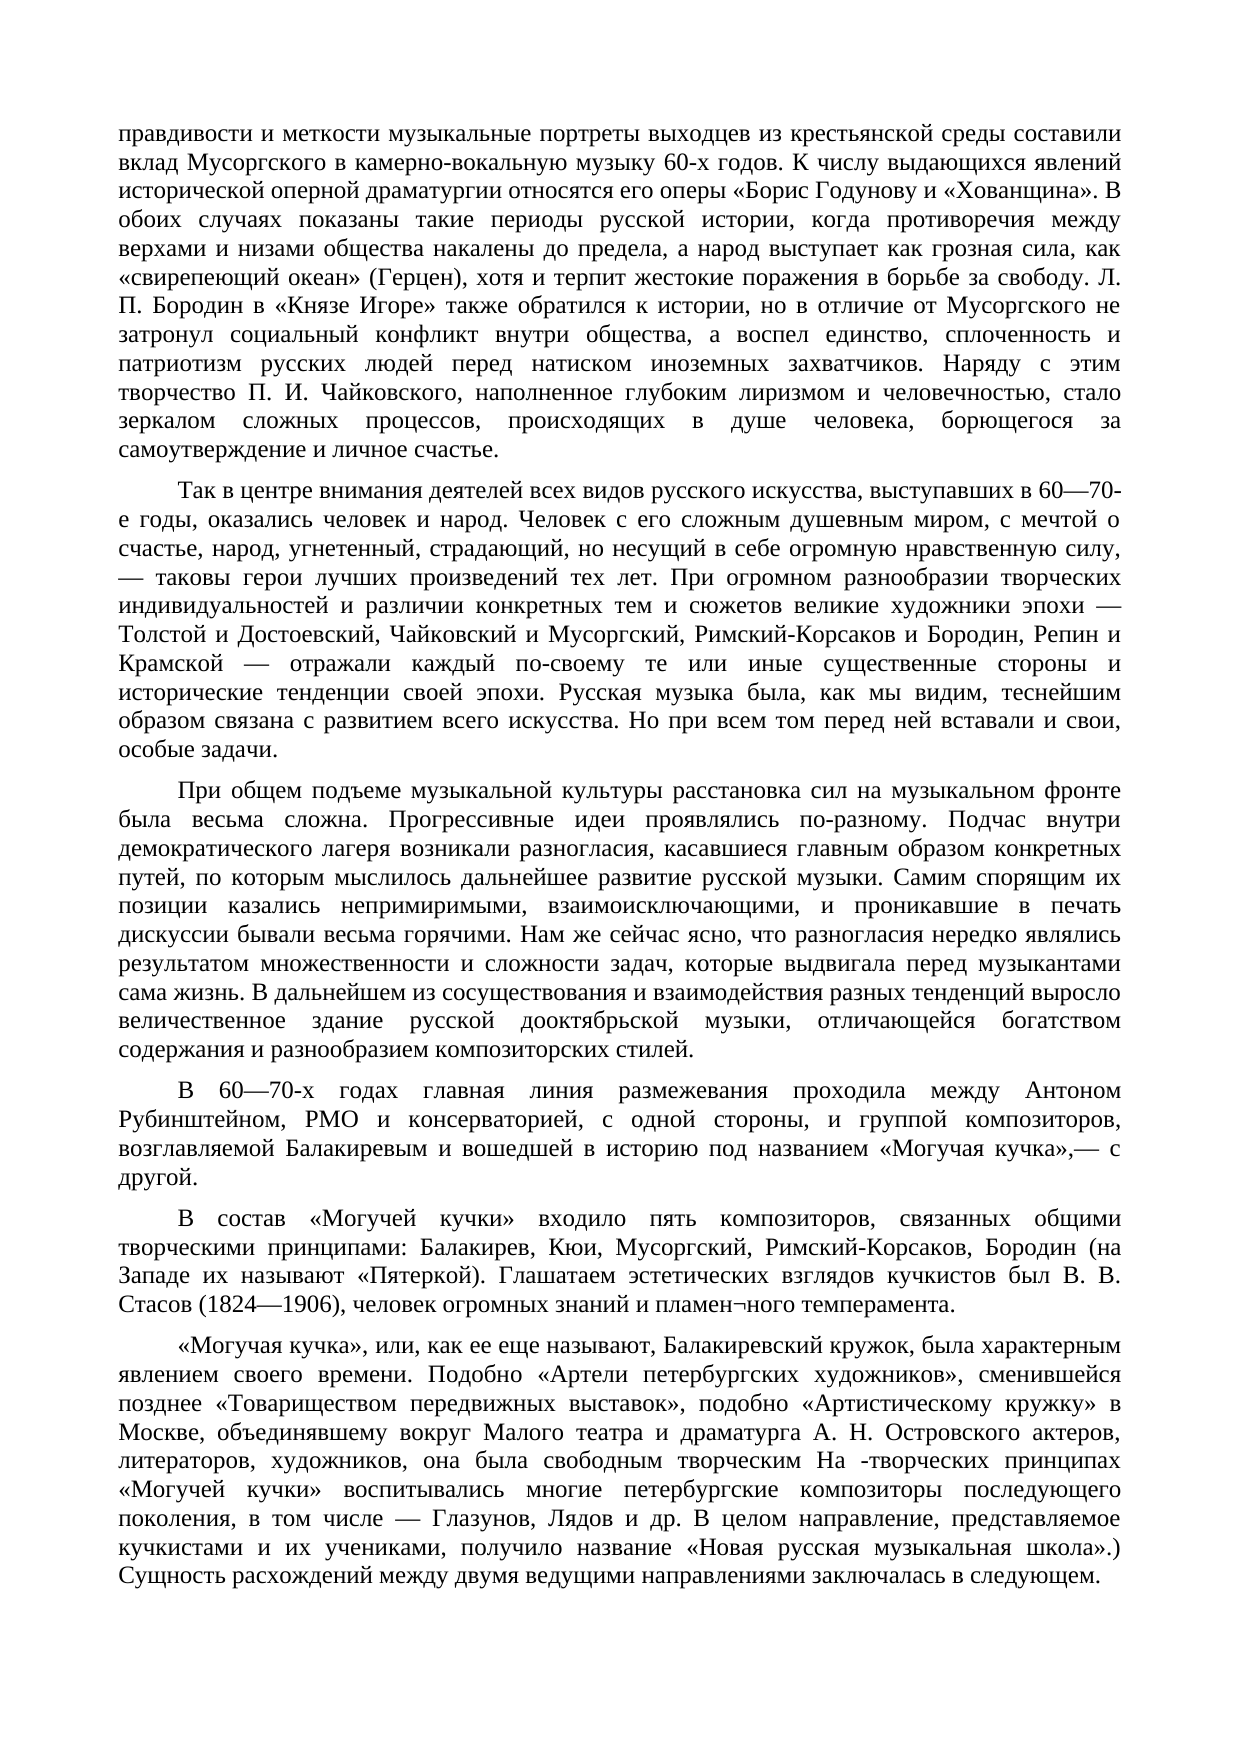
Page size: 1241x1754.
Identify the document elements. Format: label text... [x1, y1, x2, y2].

text В состав «Могучей кучки» входило пять композиторов, связанных общими творческими принципами: Балакирев, Кюи, Мусоргский, Римский-Корсаков, Бородин (на Западе их называют «Пятеркой). Глашатаем эстетических взглядов кучкистов был В. В. Стасов (1824—1906), человек огромных знаний и пламен¬ного темперамента. [118, 1203, 1122, 1318]
text При общем подъеме музыкальной культуры расстановка сил на музыкальном фронте была весьма сложна. Прогрессивные идеи проявлялись по-разному. Подчас внутри демократического лагеря возникали разногласия, касавшиеся главным образом конкретных путей, по которым мыслилось дальнейшее развитие русской музыки. Самим спорящим их позиции казались непримиримыми, взаимоисключающими, и проникавшие в печать дискуссии бывали весьма горячими. Нам же сейчас ясно, что разногласия нередко являлись результатом множественности и сложности задач, которые выдвигала перед музыкантами сама жизнь. В дальнейшем из сосуществования и взаимодействия разных тенденций выросло величественное здание русской дооктябрьской музыки, отличающейся богатством содержания и разнообразием композиторских стилей. [118, 776, 1122, 1063]
text «Могучая кучка», или, как ее еще называют, Балакиревский кружок, была характерным явлением своего времени. Подобно «Артели петербургских художников», сменившейся позднее «Товариществом передвижных выставок», подобно «Артистическому кружку» в Москве, объединявшему вокруг Малого театра и драматурга А. Н. Островского актеров, литераторов, художников, она была свободным творческим На -творческих принципах «Могучей кучки» воспитывались многие петербургские композиторы последующего поколения, в том числе — Глазунов, Лядов и др. В целом направление, представляемое кучкистами и их учениками, получило название «Новая русская музыкальная школа».) Сущность расхождений между двумя ведущими направлениями заключалась в следующем. [118, 1331, 1122, 1589]
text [118, 118, 1122, 463]
text В 60—70-х годах главная линия размежевания проходила между Антоном Рубинштейном, РМО и консерваторией, с одной стороны, и группой композиторов, возглавляемой Балакиревым и вошедшей в историю под названием «Могучая кучка»,— с другой. [118, 1076, 1122, 1191]
text Так в центре внимания деятелей всех видов русского искусства, выступавших в 60—70-е годы, оказались человек и народ. Человек с его сложным душевным миром, с мечтой о счастье, народ, угнетенный, страдающий, но несущий в себе огромную нравственную силу,— таковы герои лучших произведений тех лет. При огромном разнообразии творческих индивидуальностей и различии конкретных тем и сюжетов великие художники эпохи — Толстой и Достоевский, Чайковский и Мусоргский, Римский-Корсаков и Бородин, Репин и Крамской — отражали каждый по-своему те или иные существенные стороны и исторические тенденции своей эпохи. Русская музыка была, как мы видим, теснейшим образом связана с развитием всего искусства. Но при всем том перед ней вставали и свои, особые задачи. [118, 476, 1122, 763]
